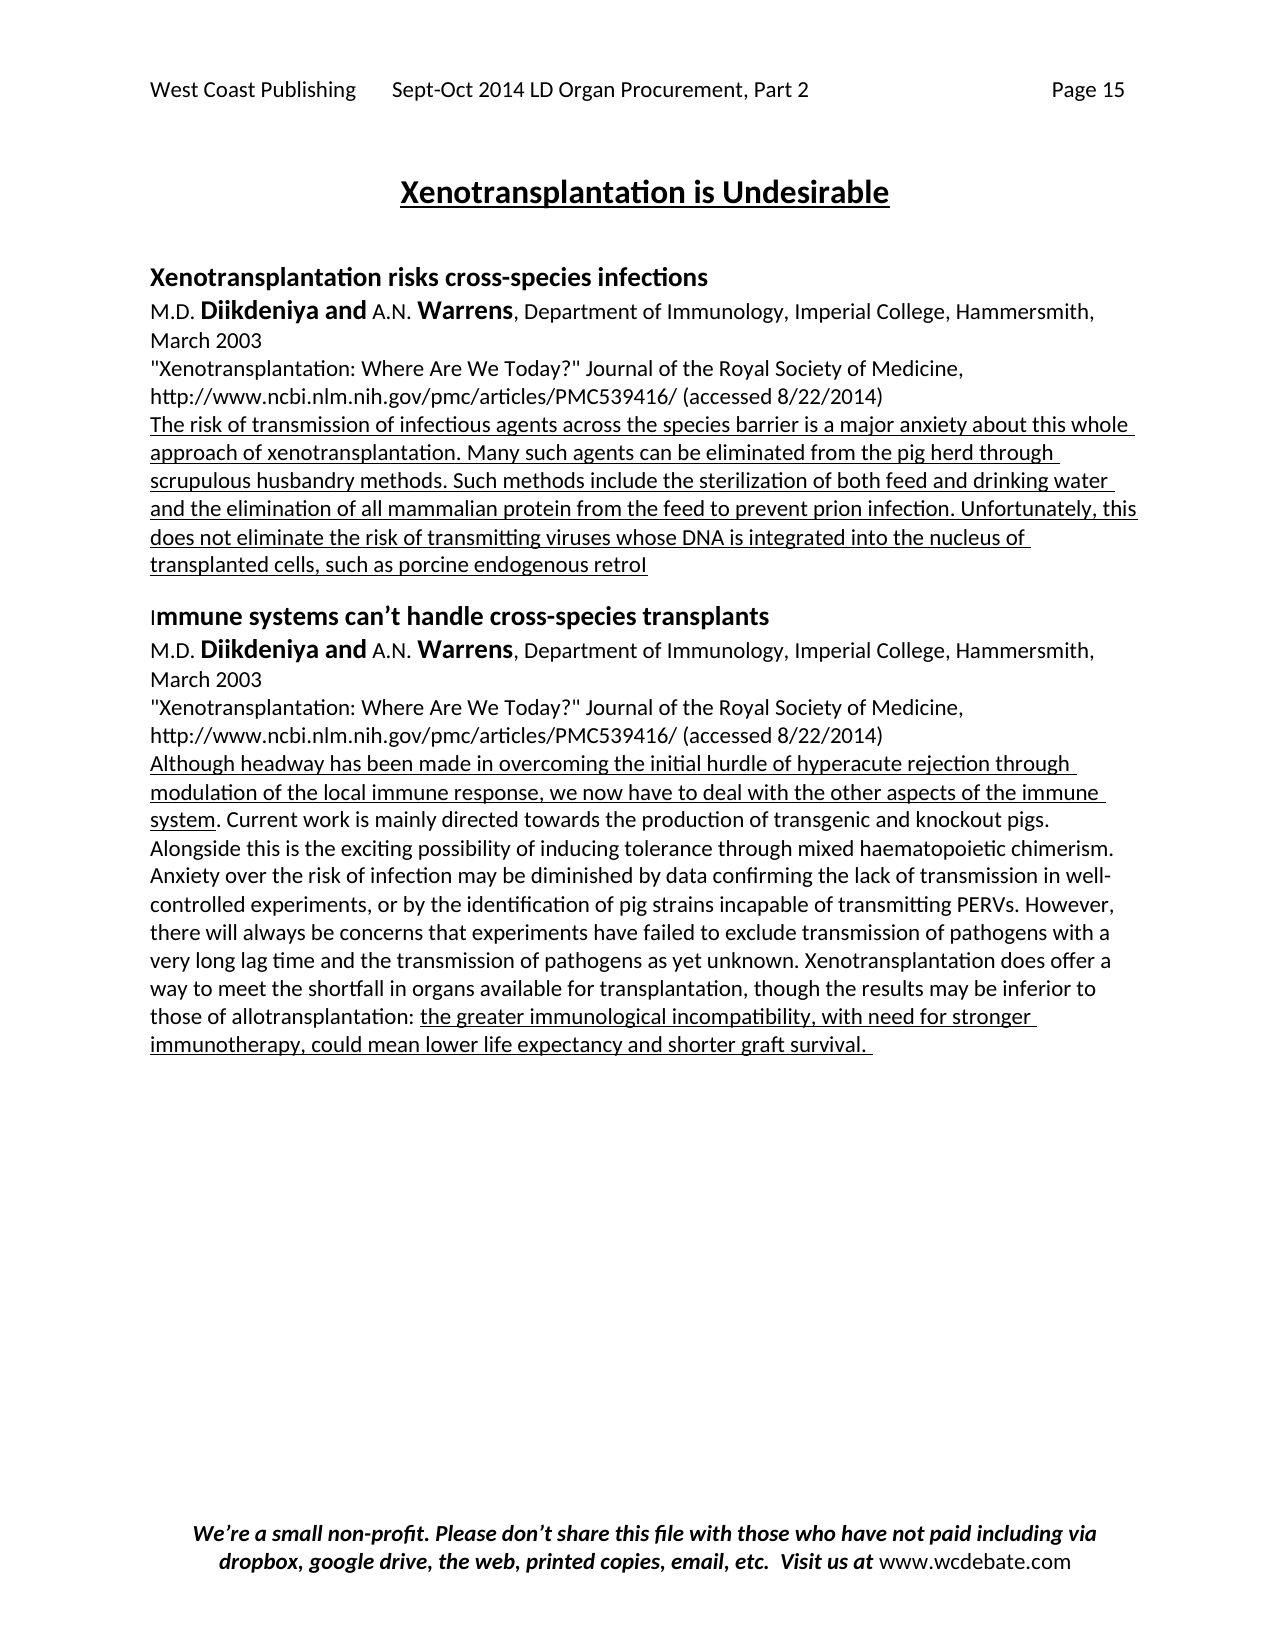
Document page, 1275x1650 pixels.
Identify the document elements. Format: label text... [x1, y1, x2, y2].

text Although headway has been made in overcoming the initial hurdle of hyperacute rejection through modulation of the local immune response, we now have to deal with the other aspects of the immune system. Current work is mainly directed towards the production of transgenic and knockout pigs. Alongside this is the exciting possibility of inducing tolerance through mixed haematopoietic chimerism. Anxiety over the risk of infection may be diminished by data confirming the lack of transmission in well-controlled experiments, or by the identification of pig strains incapable of transmitting PERVs. However, there will always be concerns that experiments have failed to exclude transmission of pathogens with a very long lag time and the transmission of pathogens as yet unknown. Xenotransplantation does offer a way to meet the shortfall in organs available for transplantation, though the results may be inferior to those of allotransplantation: the greater immunological incompatibility, with need for stronger immunotherapy, could mean lower life expectancy and shorter graft survival. [150, 749, 1140, 1058]
text The risk of transmission of infectious agents across the species barrier is a major anxiety about this whole approach of xenotransplantation. Many such agents can be eliminated from the pig herd through scrupulous husbandry methods. Such methods include the sterilization of both feed and drinking water and the elimination of all mammalian protein from the feed to prevent prion infection. Unfortunately, this does not eliminate the risk of transmitting viruses whose DNA is integrated into the nucleus of transplanted cells, such as porcine endogenous retroI [150, 411, 1140, 579]
subtitle Xenotransplantation risks cross-species infections [150, 260, 1140, 293]
text M.D. Diikdeniya and A.N. Warrens, Department of Immunology, Imperial College, Hammersmith, March 2003 [150, 293, 1140, 354]
text "Xenotransplantation: Where Are We Today?" Journal of the Royal Society of Medicine, http://www.ncbi.nlm.nih.gov/pmc/articles/PMC539416/ (accessed 8/22/2014) [150, 354, 1140, 411]
text "Xenotransplantation: Where Are We Today?" Journal of the Royal Society of Medicine, http://www.ncbi.nlm.nih.gov/pmc/articles/PMC539416/ (accessed 8/22/2014) [150, 693, 1140, 749]
subtitle Immune systems can’t handle cross-species transplants [150, 599, 1140, 632]
text M.D. Diikdeniya and A.N. Warrens, Department of Immunology, Imperial College, Hammersmith, March 2003 [150, 632, 1140, 693]
subtitle Xenotransplantation is Undesirable [150, 171, 1140, 212]
